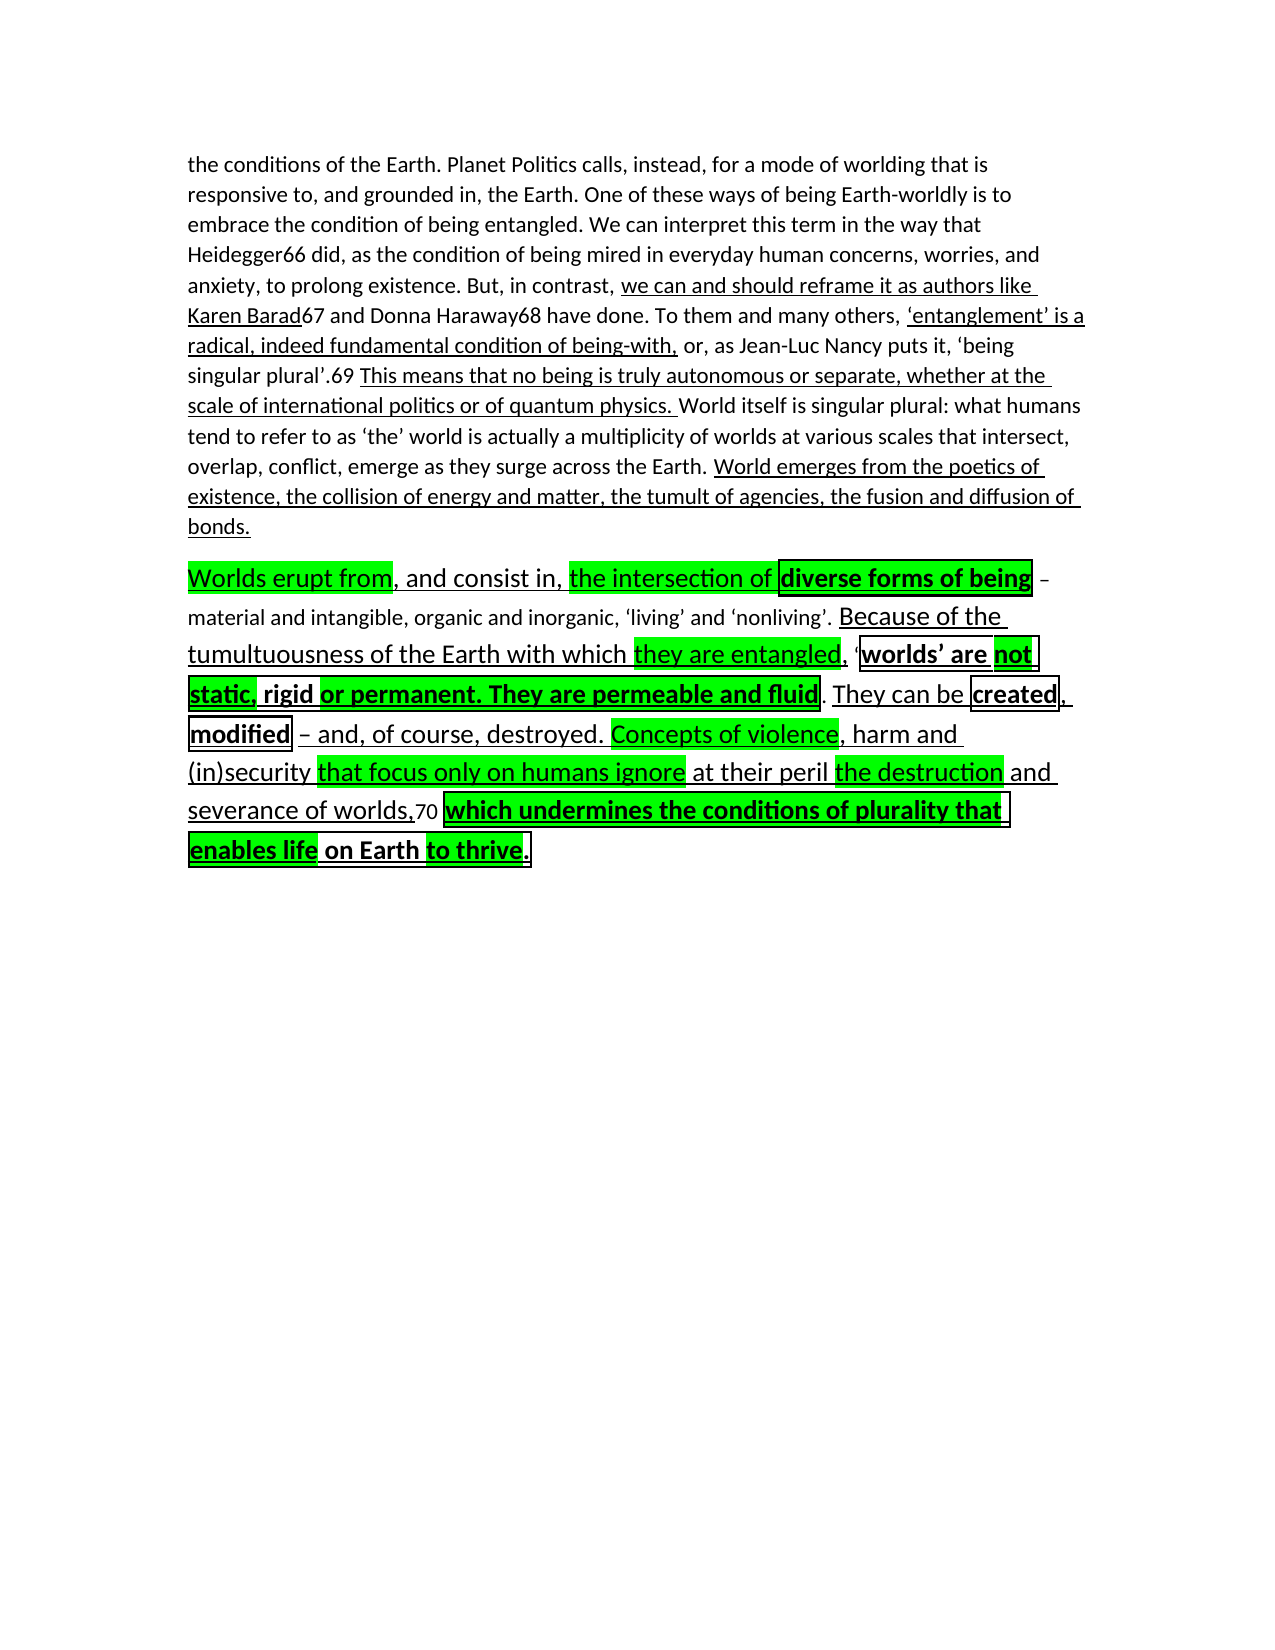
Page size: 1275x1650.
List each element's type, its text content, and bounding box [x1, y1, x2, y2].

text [187, 150, 1087, 541]
text Worlds erupt from, and consist in, the intersection of diverse forms of being – material and intangible, organic and inorganic, ‘living’ and ‘nonliving’. Because of the tumultuousness of the Earth with which they are entangled, ‘worlds’ are not static, rigid or permanent. They are permeable and fluid. They can be created, modified – and, of course, destroyed. Concepts of violence, harm and (in)security that focus only on humans ignore at their peril the destruction and severance of worlds,70 which undermines the conditions of plurality that enables life on Earth to thrive. [187, 559, 1087, 868]
